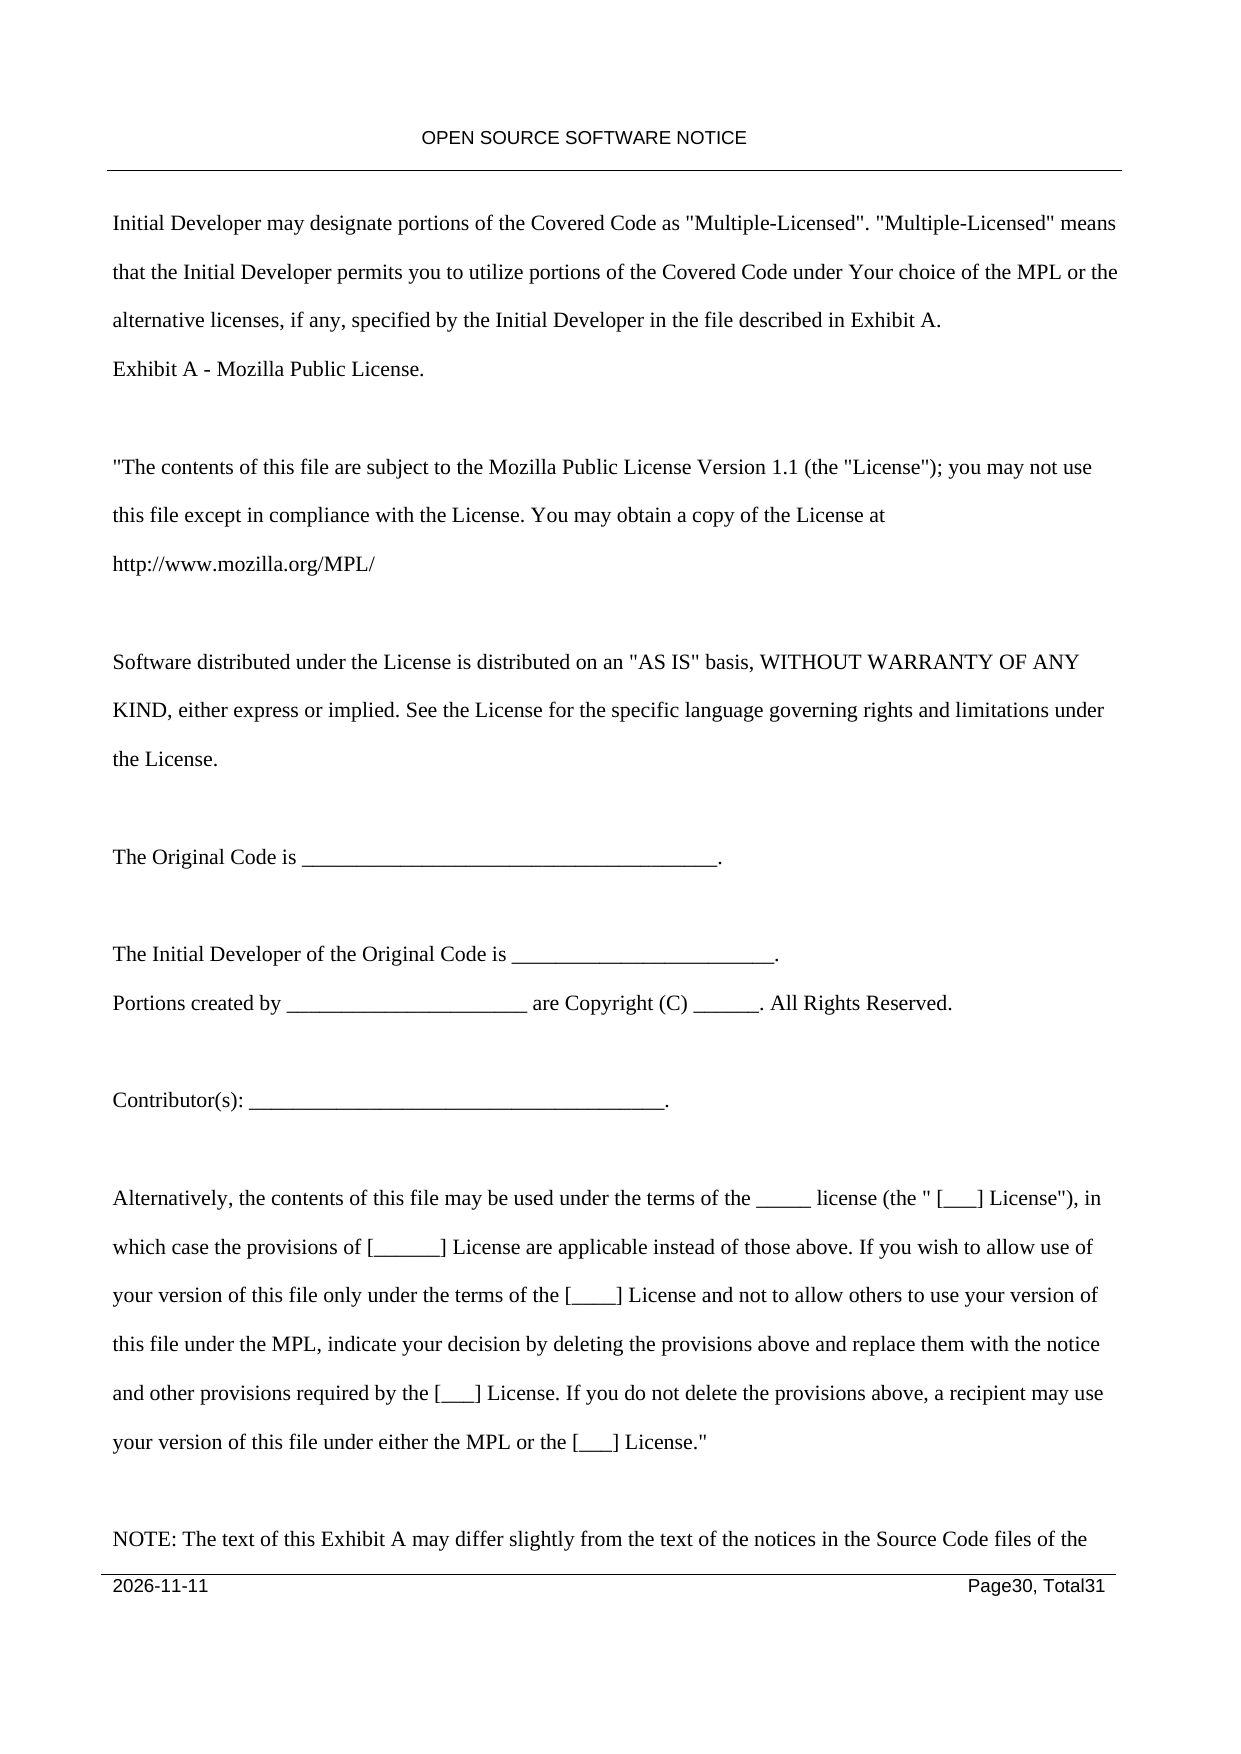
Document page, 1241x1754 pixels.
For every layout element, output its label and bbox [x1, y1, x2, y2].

text [112, 206, 1128, 1555]
